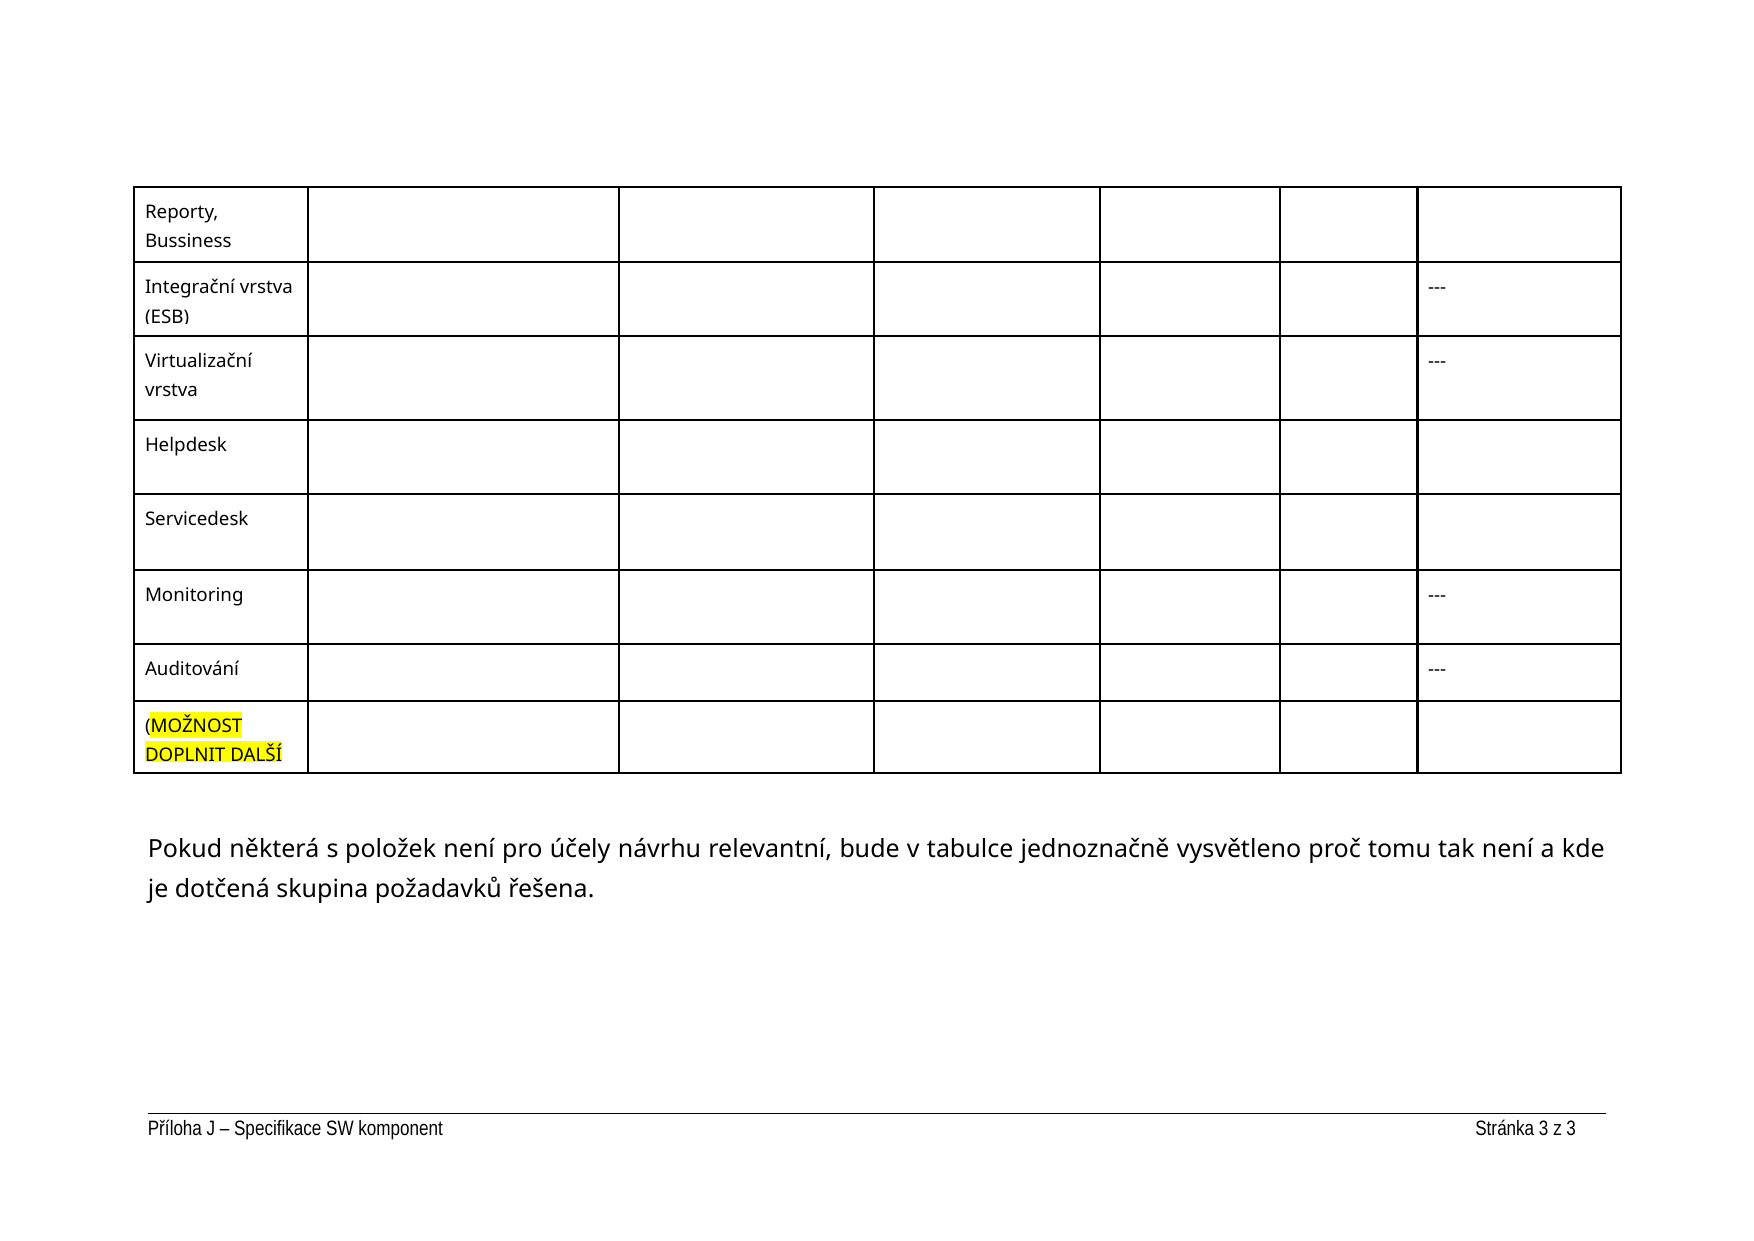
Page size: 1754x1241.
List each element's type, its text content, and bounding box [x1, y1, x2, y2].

table_cell (MOŽNOST DOPLNIT DALŠÍ POLOŽKY) [135, 702, 307, 772]
table_cell --- [1419, 263, 1620, 334]
table_cell [1419, 188, 1620, 261]
table_cell Virtualizační vrstva [135, 337, 307, 419]
table_cell [875, 188, 1099, 261]
table_cell Reporty, Bussiness Intelligence [135, 188, 307, 261]
table_cell [875, 571, 1099, 642]
table_cell [1281, 263, 1416, 334]
table_cell Monitoring [135, 571, 307, 642]
table_cell [1281, 645, 1416, 700]
table_cell --- [1419, 571, 1620, 642]
table_cell [1101, 188, 1279, 261]
table_cell Auditování [135, 645, 307, 700]
text Pokud některá s položek není pro účely návrhu relevantní, bude v tabulce jednoznačně vysvětleno proč tomu tak není a kde je dotčená skupina požadavků řešena. [148, 831, 1606, 904]
table_cell [620, 337, 873, 419]
table_cell [1101, 421, 1279, 493]
table_cell [309, 495, 618, 569]
table_cell [309, 263, 618, 334]
table_cell [620, 702, 873, 772]
table_cell Integrační vrstva (ESB) [135, 263, 307, 334]
table_cell [875, 337, 1099, 419]
table_cell [1101, 337, 1279, 419]
table_cell [1419, 495, 1620, 569]
table_cell [1101, 263, 1279, 334]
table_cell Servicedesk [135, 495, 307, 569]
table_cell [620, 495, 873, 569]
table_cell [875, 702, 1099, 772]
table_cell [309, 645, 618, 700]
table_cell [1101, 495, 1279, 569]
table_cell [1281, 337, 1416, 419]
table_cell [309, 571, 618, 642]
table_cell [875, 495, 1099, 569]
table_cell [1101, 571, 1279, 642]
table_cell [309, 702, 618, 772]
table_cell [1281, 188, 1416, 261]
table_cell [875, 421, 1099, 493]
table_cell [1419, 702, 1620, 772]
table_cell [875, 645, 1099, 700]
table_cell [1281, 495, 1416, 569]
table_cell [1281, 571, 1416, 642]
table_cell [620, 571, 873, 642]
table_cell [309, 421, 618, 493]
table_cell [1281, 421, 1416, 493]
table_cell [620, 645, 873, 700]
table_cell --- [1419, 645, 1620, 700]
table_cell [620, 421, 873, 493]
table_cell [1101, 645, 1279, 700]
table_cell [309, 337, 618, 419]
table_cell [309, 188, 618, 261]
table_cell [620, 263, 873, 334]
table_cell [1281, 702, 1416, 772]
table_cell [1419, 421, 1620, 493]
table_cell [620, 188, 873, 261]
table_cell [1101, 702, 1279, 772]
table_cell --- [1419, 337, 1620, 419]
table_cell [875, 263, 1099, 334]
table_cell Helpdesk [135, 421, 307, 493]
